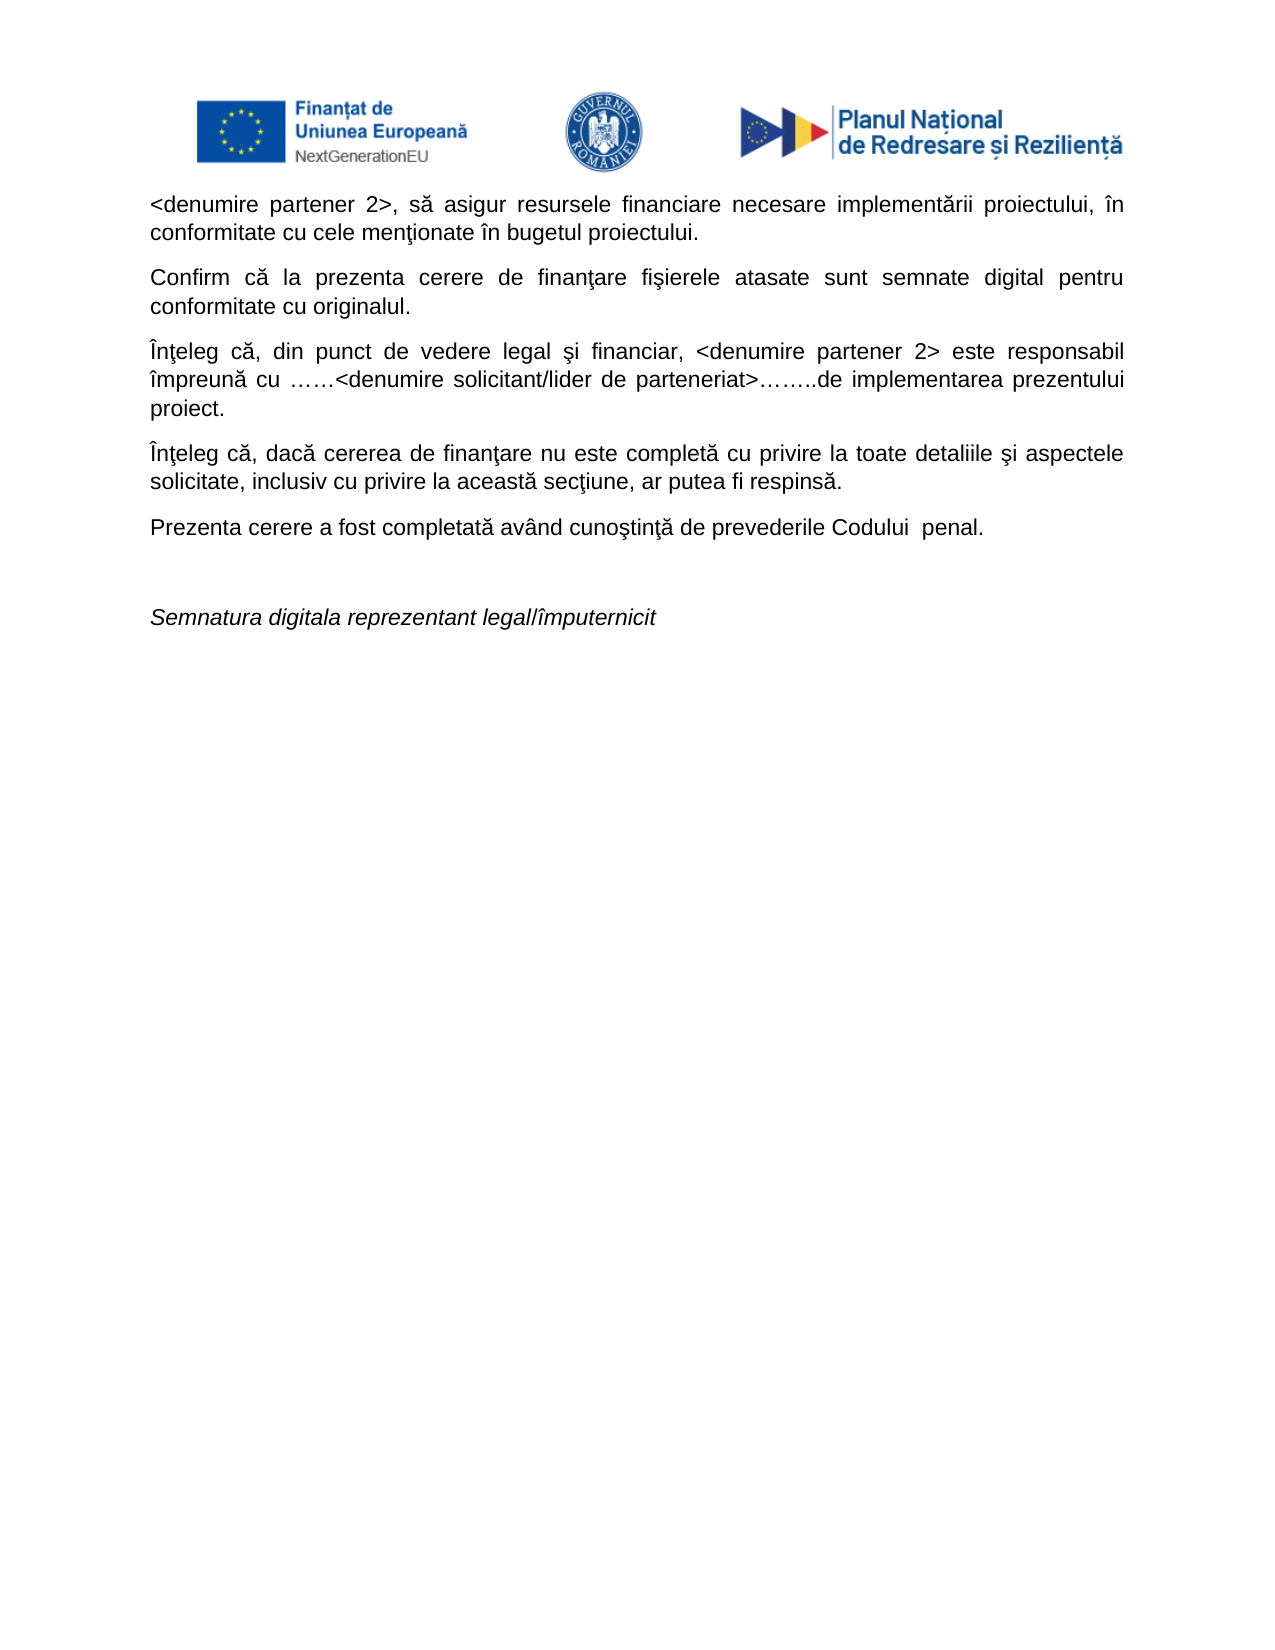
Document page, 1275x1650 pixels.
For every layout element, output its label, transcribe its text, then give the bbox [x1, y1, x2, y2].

text Prezenta cerere a fost completată având cunoştinţă de prevederile Codului penal. [150, 513, 1125, 540]
picture [150, 75, 1125, 191]
text Înţeleg că, dacă cererea de finanţare nu este completă cu privire la toate detaliile şi aspectele solicitate, inclusiv cu privire la această secţiune, ar putea fi respinsă. [150, 440, 1125, 495]
text Înţeleg că, din punct de vedere legal şi financiar, <denumire partener 2> este responsabil împreună cu ……<denumire solicitant/lider de parteneriat>……..de implementarea prezentului proiect. [150, 338, 1125, 421]
text Semnatura digitala reprezentant legal/împuternicit [150, 604, 1125, 630]
text Confirm că la prezenta cerere de finanţare fişierele atasate sunt semnate digital pentru conformitate cu originalul. [150, 264, 1125, 319]
